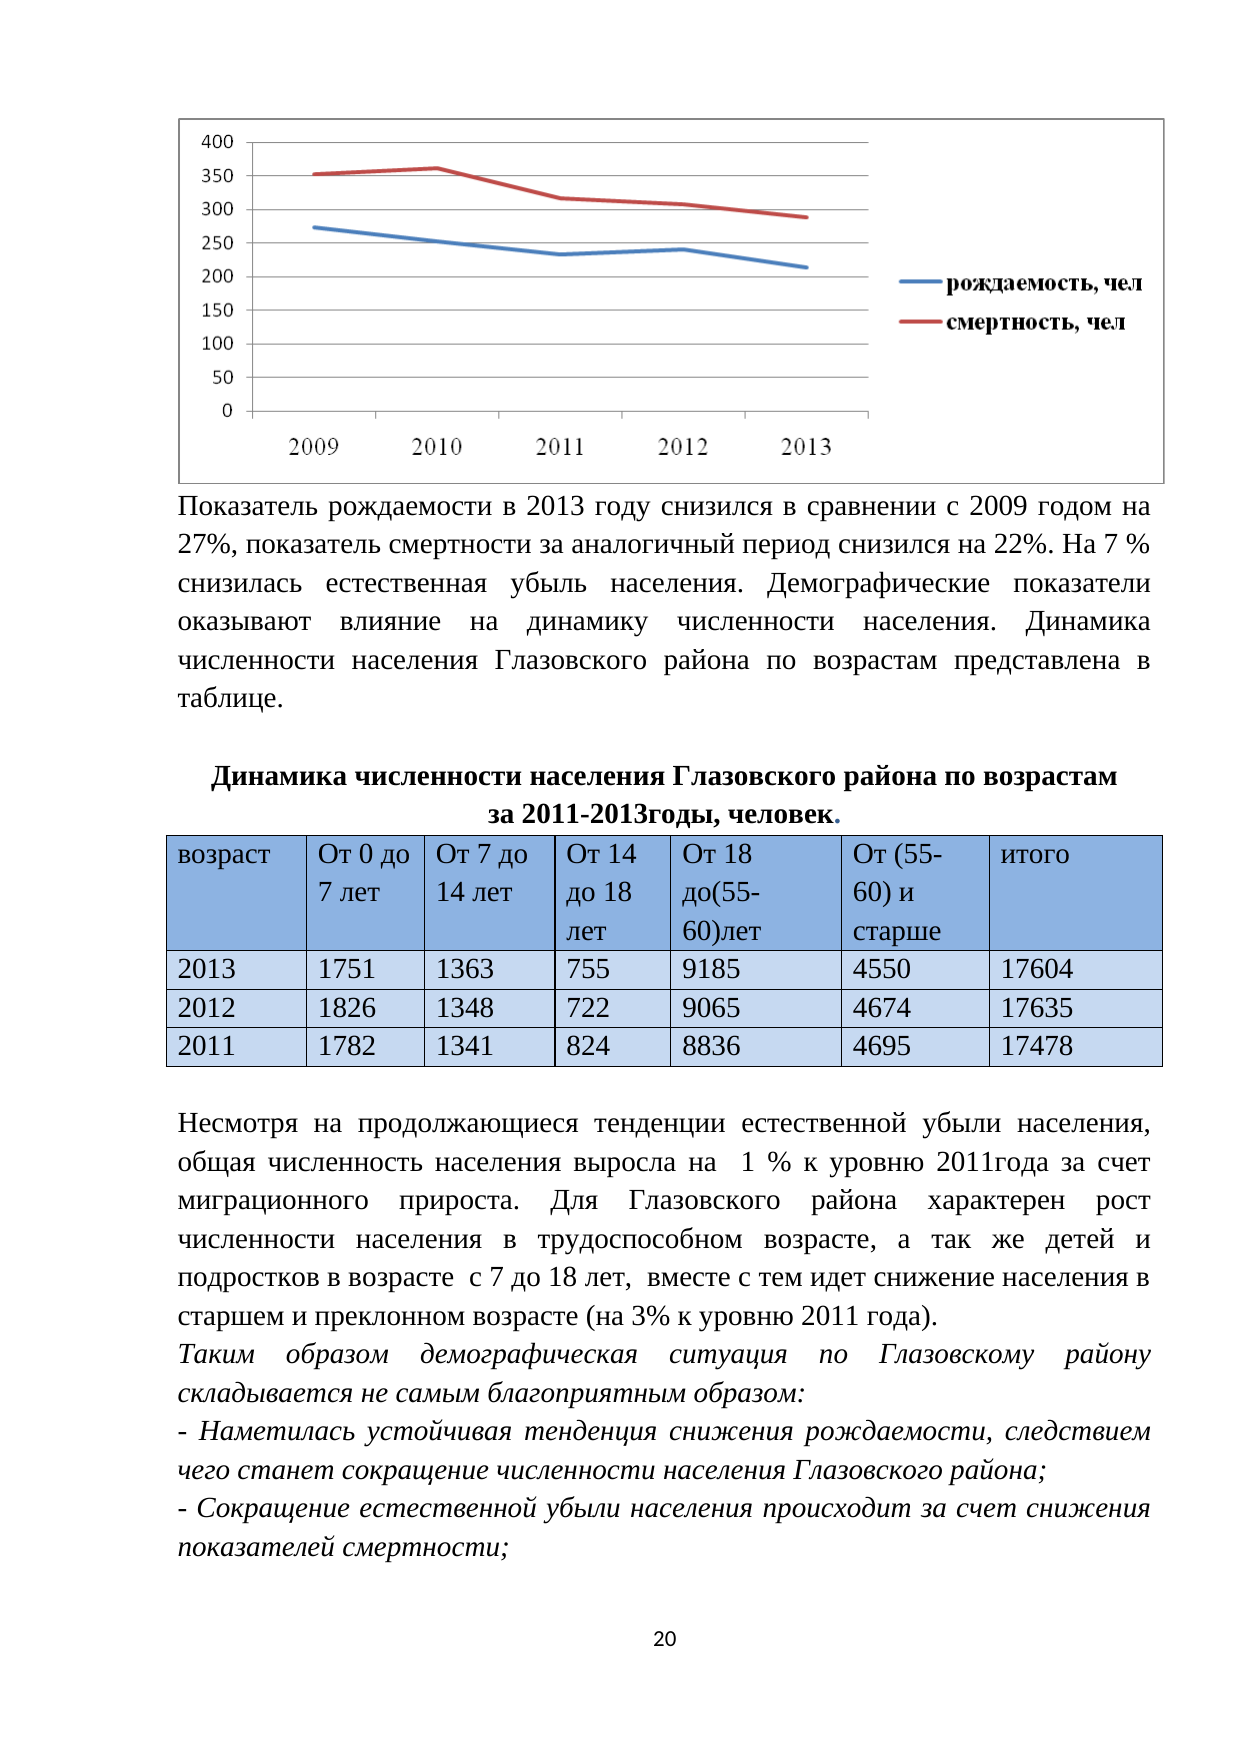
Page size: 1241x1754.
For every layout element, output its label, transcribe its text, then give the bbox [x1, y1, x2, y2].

table_header итого [990, 836, 1162, 950]
table_cell 2011 [167, 1028, 306, 1066]
table_cell 722 [556, 990, 670, 1027]
table_cell 9065 [671, 990, 841, 1027]
table_header От 0 до 7 лет [307, 836, 424, 950]
table_cell 4695 [842, 1028, 989, 1066]
table_header От (55-60) и старше [842, 836, 989, 950]
table_cell 17635 [990, 990, 1162, 1027]
table_cell 1363 [425, 951, 554, 989]
table_cell 1341 [425, 1028, 554, 1066]
table_cell 17604 [990, 951, 1162, 989]
table_cell 1348 [425, 990, 554, 1027]
text - Сокращение естественной убыли населения происходит за счет снижения показателей смертности; [177, 1491, 1152, 1563]
table_cell 824 [556, 1028, 670, 1066]
table_cell 4674 [842, 990, 989, 1027]
table_header От 18 до(55- 60)лет [671, 836, 841, 950]
picture [177, 118, 1165, 484]
text Таким образом демографическая ситуация по Глазовскому району складывается не самым благоприятным образом: [177, 1336, 1152, 1408]
table_header От 7 до 14 лет [425, 836, 554, 950]
text за 2011-2013годы, человек. [177, 796, 1152, 830]
table_cell 1782 [307, 1028, 424, 1066]
table_cell 1826 [307, 990, 424, 1027]
text Показатель рождаемости в 2013 году снизился в сравнении с 2009 годом на 27%, показатель смертности за аналогичный период снизился на 22%. На 7 % снизилась естественная убыль населения. Демографические показатели оказывают влияние на динамику численности населения. Динамика численности населения Глазовского района по возрастам представлена в таблице. [177, 488, 1152, 714]
table_cell 2013 [167, 951, 306, 989]
table_header возраст [167, 836, 306, 950]
text - Наметилась устойчивая тенденция снижения рождаемости, следствием чего станет сокращение численности населения Глазовского района; [177, 1413, 1152, 1486]
table_header От 14 до 18 лет [556, 836, 670, 950]
table_cell 2012 [167, 990, 306, 1027]
text Несмотря на продолжающиеся тенденции естественной убыли населения, общая численность населения выросла на 1 % к уровню 2011года за счет миграционного прироста. Для Глазовского района характерен рост численности населения в трудоспособном возрасте, а так же детей и подростков в возрасте с 7 до 18 лет, вместе с тем идет снижение населения в старшем и преклонном возрасте (на 3% к уровню 2011 года). [177, 1105, 1152, 1331]
table_cell 755 [556, 951, 670, 989]
table_cell 1751 [307, 951, 424, 989]
text Динамика численности населения Глазовского района по возрастам [177, 758, 1152, 791]
table_cell 9185 [671, 951, 841, 989]
table_cell 8836 [671, 1028, 841, 1066]
table_cell 4550 [842, 951, 989, 989]
table_cell 17478 [990, 1028, 1162, 1066]
